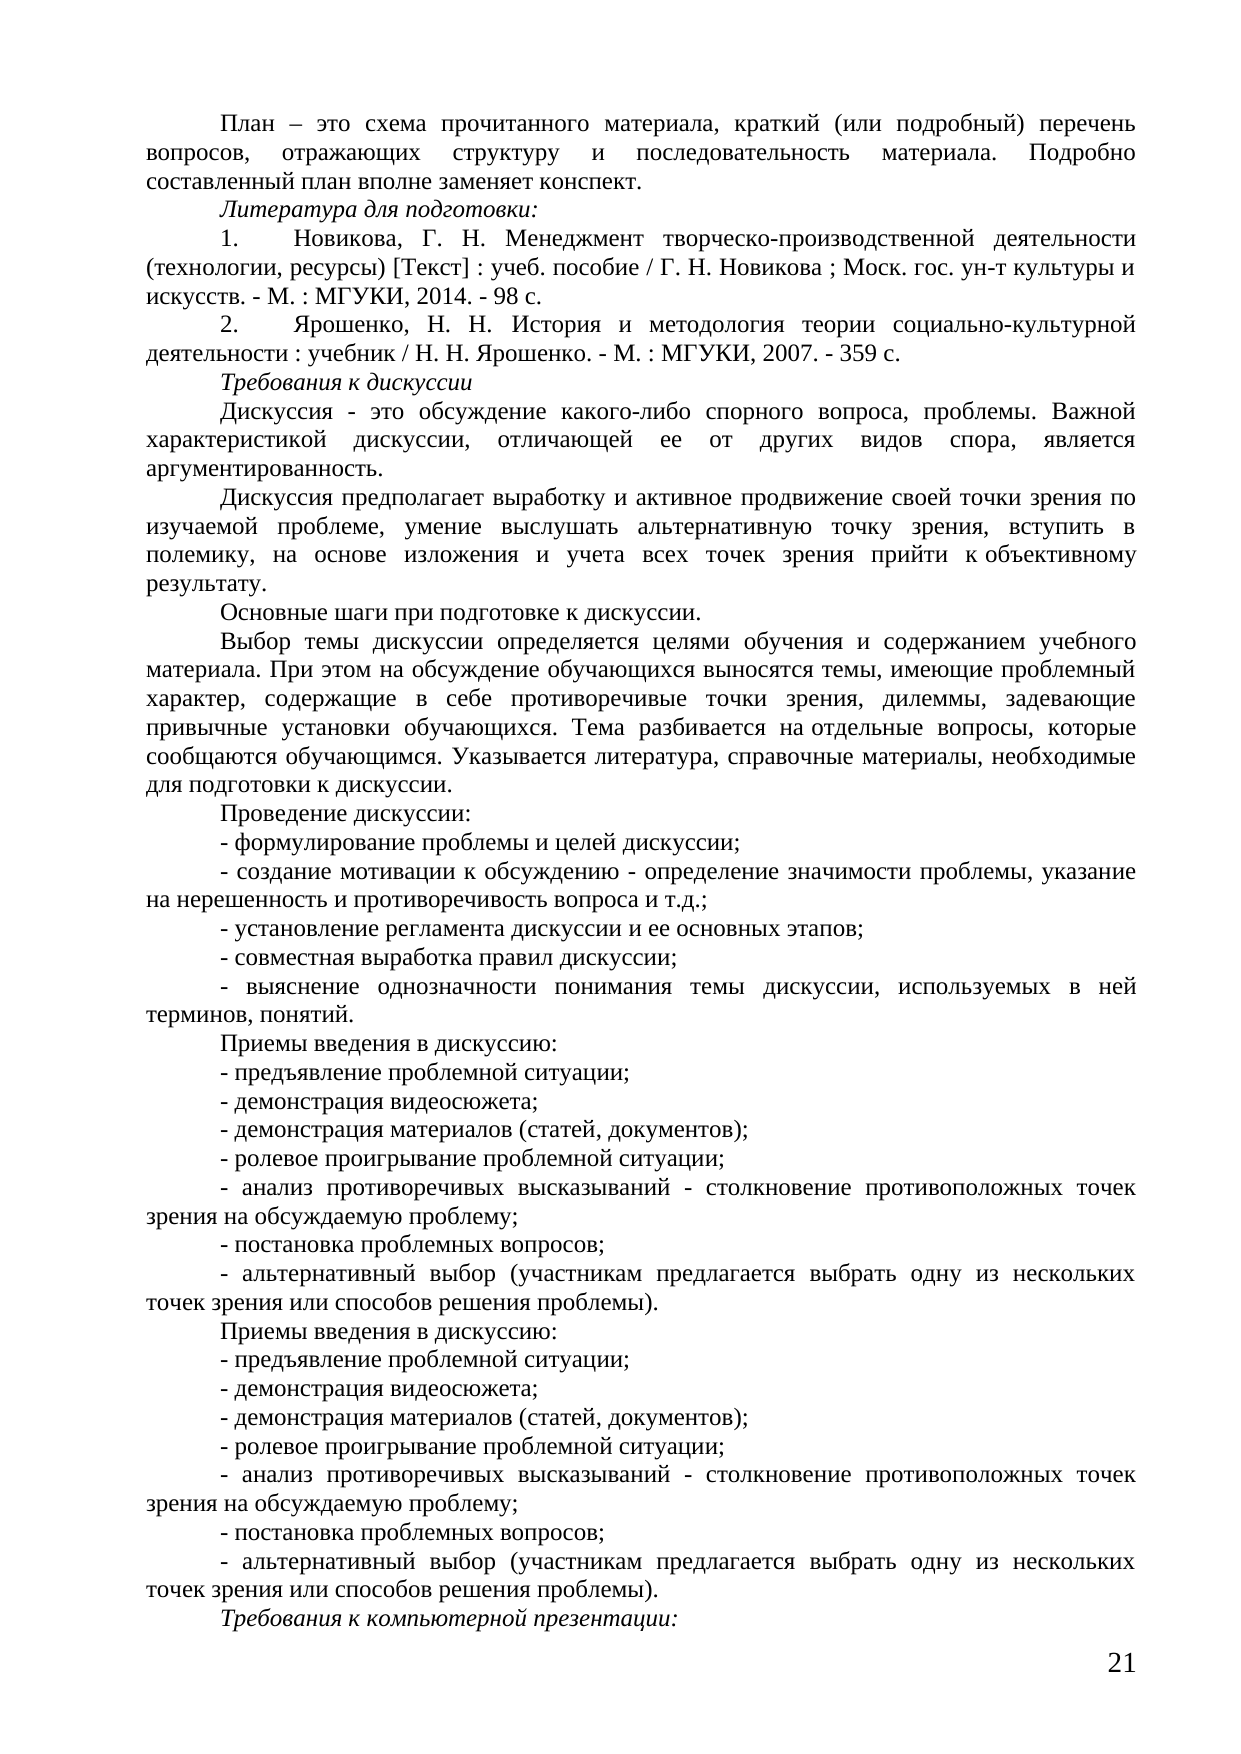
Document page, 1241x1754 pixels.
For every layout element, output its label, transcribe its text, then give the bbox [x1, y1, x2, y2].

text - ролевое проигрывание проблемной ситуации; [146, 1431, 1137, 1459]
text - демонстрация видеосюжета; [146, 1086, 1137, 1114]
text - демонстрация материалов (статей, документов); [146, 1402, 1137, 1431]
text Приемы введения в дискуссию: [146, 1028, 1137, 1057]
text Основные шаги при подготовке к дискуссии. [146, 597, 1137, 626]
text - постановка проблемных вопросов; [146, 1229, 1137, 1258]
text - выяснение однозначности понимания темы дискуссии, используемых в ней терминов, понятий. [146, 971, 1137, 1028]
text Требования к компьютерной презентации: [146, 1603, 1137, 1632]
text - демонстрация видеосюжета; [146, 1373, 1137, 1402]
text Литература для подготовки: [146, 194, 1137, 223]
text Проведение дискуссии: [146, 798, 1137, 827]
text Приемы введения в дискуссию: [146, 1316, 1137, 1344]
text - создание мотивации к обсуждению - определение значимости проблемы, указание на нерешенность и противоречивость вопроса и т.д.; [146, 856, 1137, 913]
text Дискуссия предполагает выработку и активное продвижение своей точки зрения по изучаемой проблеме, умение выслушать альтернативную точку зрения, вступить в полемику, на основе изложения и учета всех точек зрения прийти к объективному результату. [146, 482, 1137, 597]
text Выбор темы дискуссии определяется целями обучения и содержанием учебного материала. При этом на обсуждение обучающихся выносятся темы, имеющие проблемный характер, содержащие в себе противоречивые точки зрения, дилеммы, задевающие привычные установки обучающихся. Тема разбивается на отдельные вопросы, которые сообщаются обучающимся. Указывается литература, справочные материалы, необходимые для подготовки к дискуссии. [146, 626, 1137, 798]
text - ролевое проигрывание проблемной ситуации; [146, 1143, 1137, 1172]
text - установление регламента дискуссии и ее основных этапов; [146, 913, 1137, 942]
text - анализ противоречивых высказываний - столкновение противоположных точек зрения на обсуждаемую проблему; [146, 1172, 1137, 1229]
text - предъявление проблемной ситуации; [146, 1057, 1137, 1086]
text - альтернативный выбор (участникам предлагается выбрать одну из нескольких точек зрения или способов решения проблемы). [146, 1258, 1137, 1316]
text - анализ противоречивых высказываний - столкновение противоположных точек зрения на обсуждаемую проблему; [146, 1459, 1137, 1517]
text - постановка проблемных вопросов; [146, 1517, 1137, 1546]
text - демонстрация материалов (статей, документов); [146, 1114, 1137, 1143]
text План – это схема прочитанного материала, краткий (или подробный) перечень вопросов, отражающих структуру и последовательность материала. Подробно составленный план вполне заменяет конспект. [146, 108, 1137, 194]
text - альтернативный выбор (участникам предлагается выбрать одну из нескольких точек зрения или способов решения проблемы). [146, 1546, 1137, 1603]
text Дискуссия - это обсуждение какого-либо спорного вопроса, проблемы. Важной характеристикой дискуссии, отличающей ее от других видов спора, является аргументированность. [146, 396, 1137, 482]
list Новикова, Г. Н. Менеджмент творческо-производственной деятельности (технологии, ресурсы) [Текст] : учеб. пособие / Г. Н. Новикова ; Моск. гос. ун-т культуры и искусств. - М. : МГУКИ, 2014. - 98 с. [146, 223, 1137, 309]
list Ярошенко, Н. Н. История и методология теории социально-культурной деятельности : учебник / Н. Н. Ярошенко. - М. : МГУКИ, 2007. - 359 с. [146, 309, 1137, 367]
text Требования к дискуссии [146, 367, 1137, 396]
text - совместная выработка правил дискуссии; [146, 942, 1137, 971]
text - предъявление проблемной ситуации; [146, 1344, 1137, 1373]
text - формулирование проблемы и целей дискуссии; [146, 827, 1137, 856]
